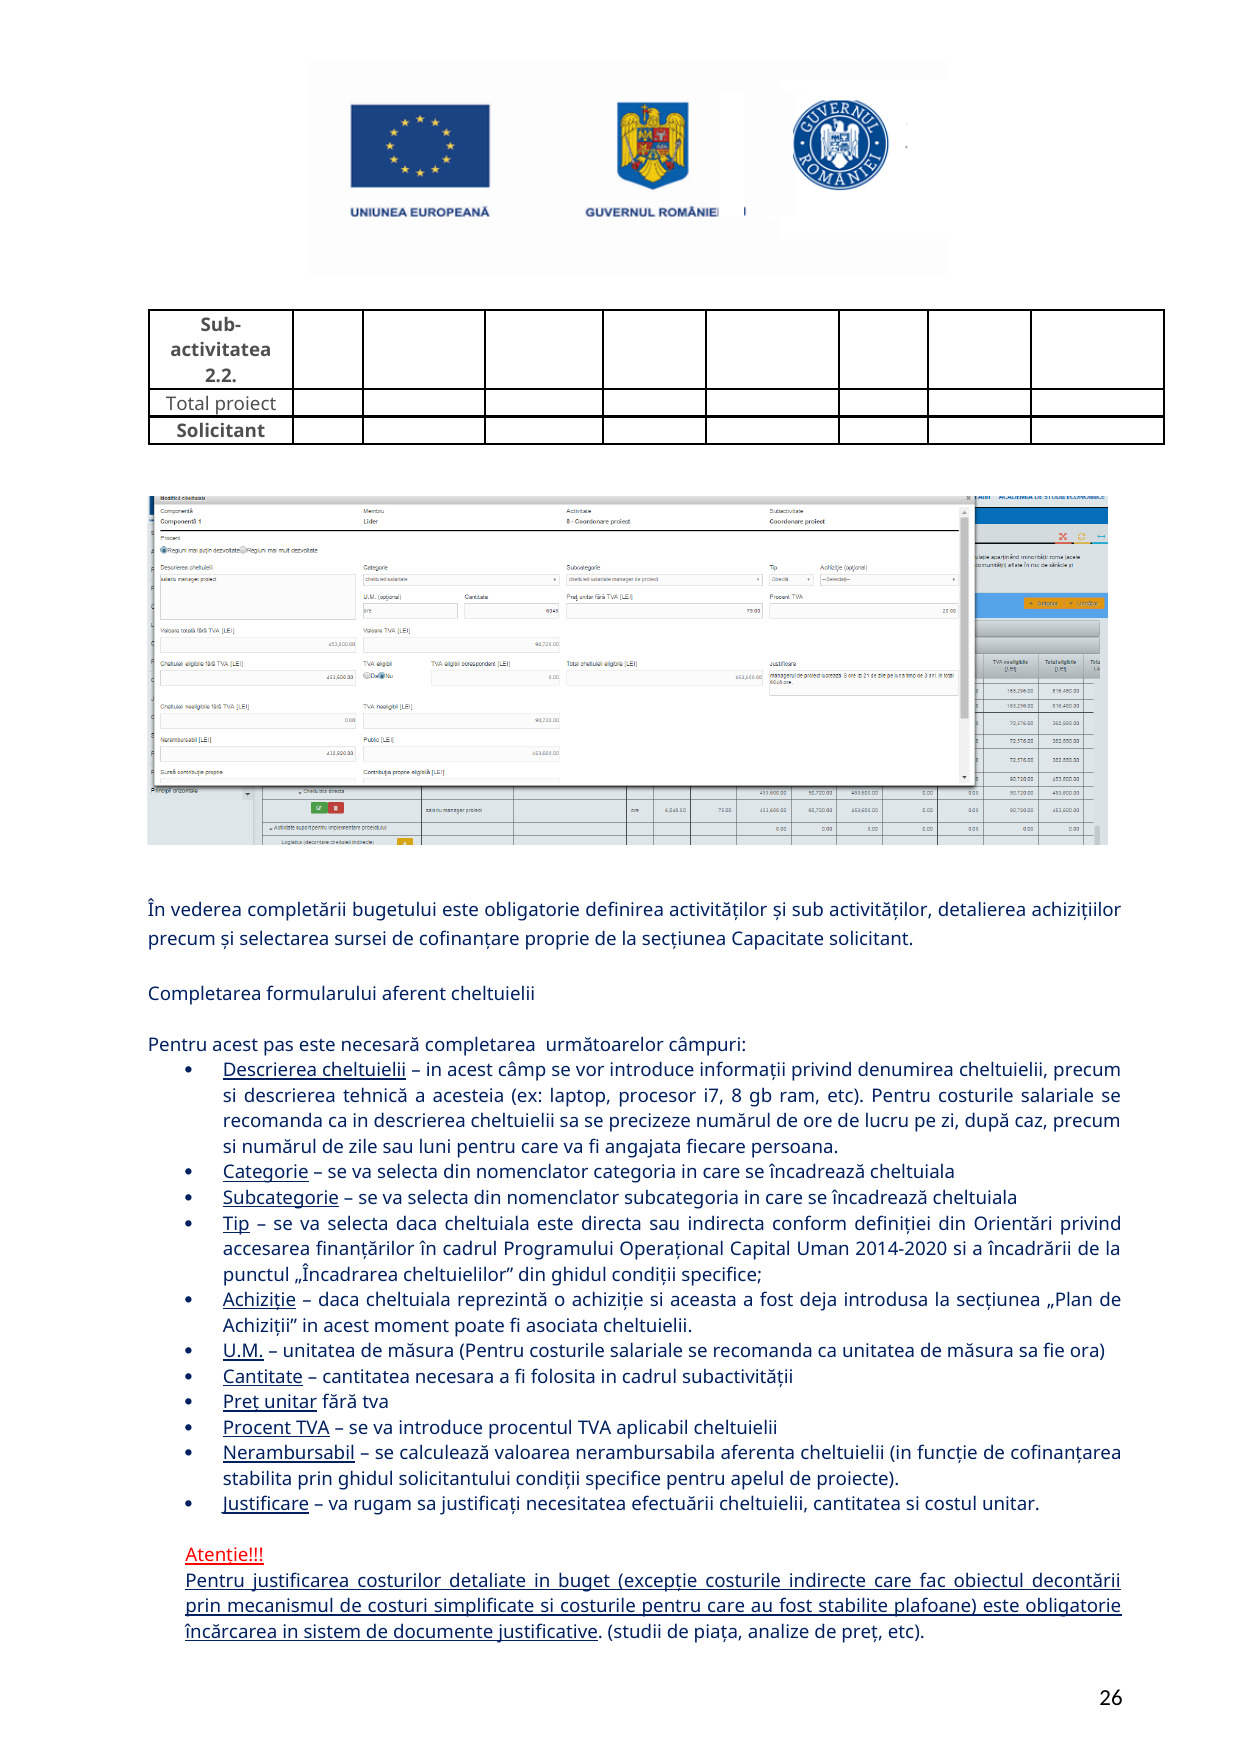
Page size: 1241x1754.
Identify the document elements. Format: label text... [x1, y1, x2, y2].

table_cell [707, 418, 838, 443]
table_cell [840, 418, 927, 443]
table_cell [929, 418, 1030, 443]
table_cell Sub- activitatea 2.2. [150, 311, 292, 388]
picture [309, 59, 950, 277]
list Cantitate – cantitatea necesara a fi folosita in cadrul subactivității [185, 1363, 1122, 1388]
table_cell [929, 390, 1030, 415]
table_cell [364, 418, 484, 443]
list Categorie – se va selecta din nomenclator categoria in care se încadrează cheltuiala [185, 1159, 1122, 1184]
list Justificare – va rugam sa justificați necesitatea efectuării cheltuielii, cantitatea si costul unitar. [185, 1491, 1122, 1516]
table_cell [707, 311, 838, 388]
text În vederea completării bugetului este obligatorie definirea activităților și sub activităților, detalierea achizițiilor precum și selectarea sursei de cofinanțare proprie de la secțiunea Capacitate solicitant. [148, 896, 1122, 951]
list U.M. – unitatea de măsura (Pentru costurile salariale se recomanda ca unitatea de măsura sa fie ora) [185, 1337, 1122, 1363]
table_cell [604, 311, 705, 388]
table_cell [929, 311, 1030, 388]
list Preț unitar fără tva [185, 1388, 1122, 1414]
table_cell [486, 418, 602, 443]
table_cell [294, 418, 362, 443]
table_cell [294, 390, 362, 415]
list Procent TVA – se va introduce procentul TVA aplicabil cheltuielii [185, 1414, 1122, 1439]
list Pentru justificarea costurilor detaliate in buget (excepție costurile indirecte care fac obiectul decontării prin mecanismul de costuri simplificate si costurile pentru care au fost stabilite plafoane) este obligatorie încărcarea in sistem de documente justificative. (studii de piaţa, analize de preț, etc). [185, 1616, 1122, 1644]
list Achiziție – daca cheltuiala reprezintă o achiziție si aceasta a fost deja introdusa la secțiunea „Plan de Achiziții” in acest moment poate fi asociata cheltuielii. [185, 1286, 1122, 1337]
table_cell [1032, 418, 1163, 443]
text Completarea formularului aferent cheltuielii [148, 980, 1122, 1006]
table_cell [364, 311, 484, 388]
table_cell [486, 390, 602, 415]
table_cell [1032, 311, 1163, 388]
list Descrierea cheltuielii – in acest câmp se vor introduce informaţii privind denumirea cheltuielii, precum si descrierea tehnică a acesteia (ex: laptop, procesor i7, 8 gb ram, etc). Pentru costurile salariale se recomanda ca in descrierea cheltuielii sa se precizeze numărul de ore de lucru pe zi, după caz, precum si numărul de zile sau luni pentru care va fi angajata fiecare persoana. [185, 1057, 1122, 1159]
list Pentru justificarea costurilor detaliate in buget (excepție costurile indirecte care fac obiectul decontării prin mecanismul de costuri simplificate si costurile pentru care au fost stabilite plafoane) este obligatorie încărcarea in sistem de documente justificative. (studii de piaţa, analize de preț, etc). [185, 1567, 1122, 1614]
table_cell [707, 390, 838, 415]
list Tip – se va selecta daca cheltuiala este directa sau indirecta conform definiției din Orientări privind accesarea finanțărilor în cadrul Programului Operațional Capital Uman 2014-2020 si a încadrării de la punctul „Încadrarea cheltuielilor” din ghidul condiții specifice; [185, 1210, 1122, 1286]
list Subcategorie – se va selecta din nomenclator subcategoria in care se încadrează cheltuiala [185, 1184, 1122, 1210]
picture [147, 496, 1108, 845]
text Pentru acest pas este necesară completarea următoarelor câmpuri: [148, 1031, 1122, 1057]
list Nerambursabil – se calculează valoarea nerambursabila aferenta cheltuielii (in funcție de cofinanțarea stabilita prin ghidul solicitantului condiții specifice pentru apelul de proiecte). [185, 1439, 1122, 1491]
table_cell [294, 311, 362, 388]
table_cell [486, 311, 602, 388]
table_cell [364, 390, 484, 415]
table_cell [840, 390, 927, 415]
list Atenție!!! [185, 1542, 1122, 1567]
table_cell Solicitant [150, 418, 292, 443]
table_cell [604, 390, 705, 415]
table_cell [1032, 390, 1163, 415]
table_cell Total proiect [150, 390, 292, 415]
table_cell [840, 311, 927, 388]
table_cell [604, 418, 705, 443]
